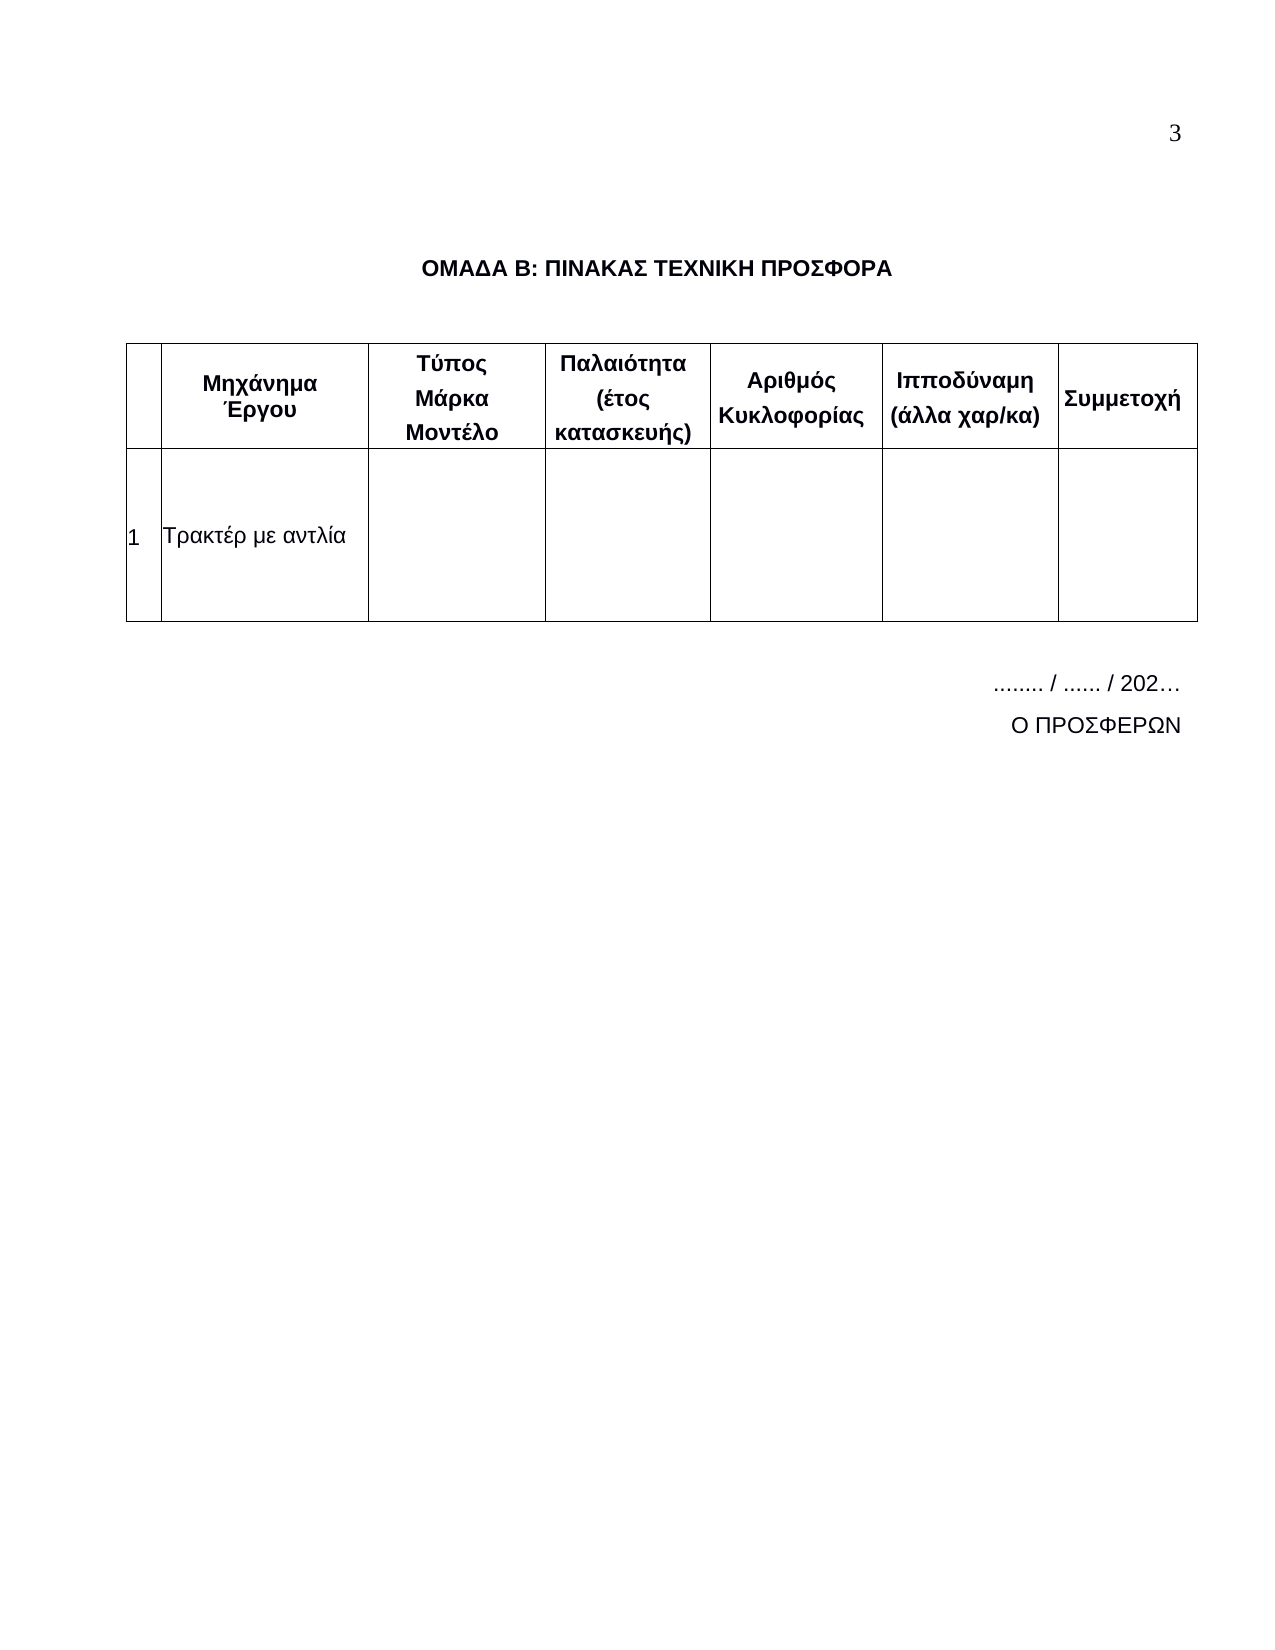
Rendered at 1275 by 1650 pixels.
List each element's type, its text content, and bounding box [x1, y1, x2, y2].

table_cell [369, 449, 545, 621]
table_header [127, 344, 161, 448]
text Ο ΠΡΟΣΦΕΡΩΝ [133, 716, 1181, 737]
table_cell [711, 449, 882, 621]
table_cell [546, 449, 710, 621]
table_header Μηχάνημα Έργου [162, 344, 368, 448]
table_header Αριθμός Κυκλοφορίας [711, 344, 882, 448]
text ........ / ...... / 202… [133, 675, 1181, 696]
table_header Παλαιότητα (έτος κατασκευής) [546, 344, 710, 448]
table_cell 1 [127, 449, 161, 621]
table_cell Τρακτέρ με αντλία [162, 449, 368, 621]
table_header Συμμετοχή [1059, 344, 1197, 448]
table_cell [1059, 449, 1197, 621]
table_header Τύπος Μάρκα Μοντέλο [369, 344, 545, 448]
table_header Ιπποδύναμη (άλλα χαρ/κα) [883, 344, 1058, 448]
text ΟΜΑΔΑ Β: ΠΙΝΑΚΑΣ ΤΕΧΝΙΚΗ ΠΡΟΣΦΟΡΑ [133, 260, 1181, 281]
table_cell [883, 449, 1058, 621]
